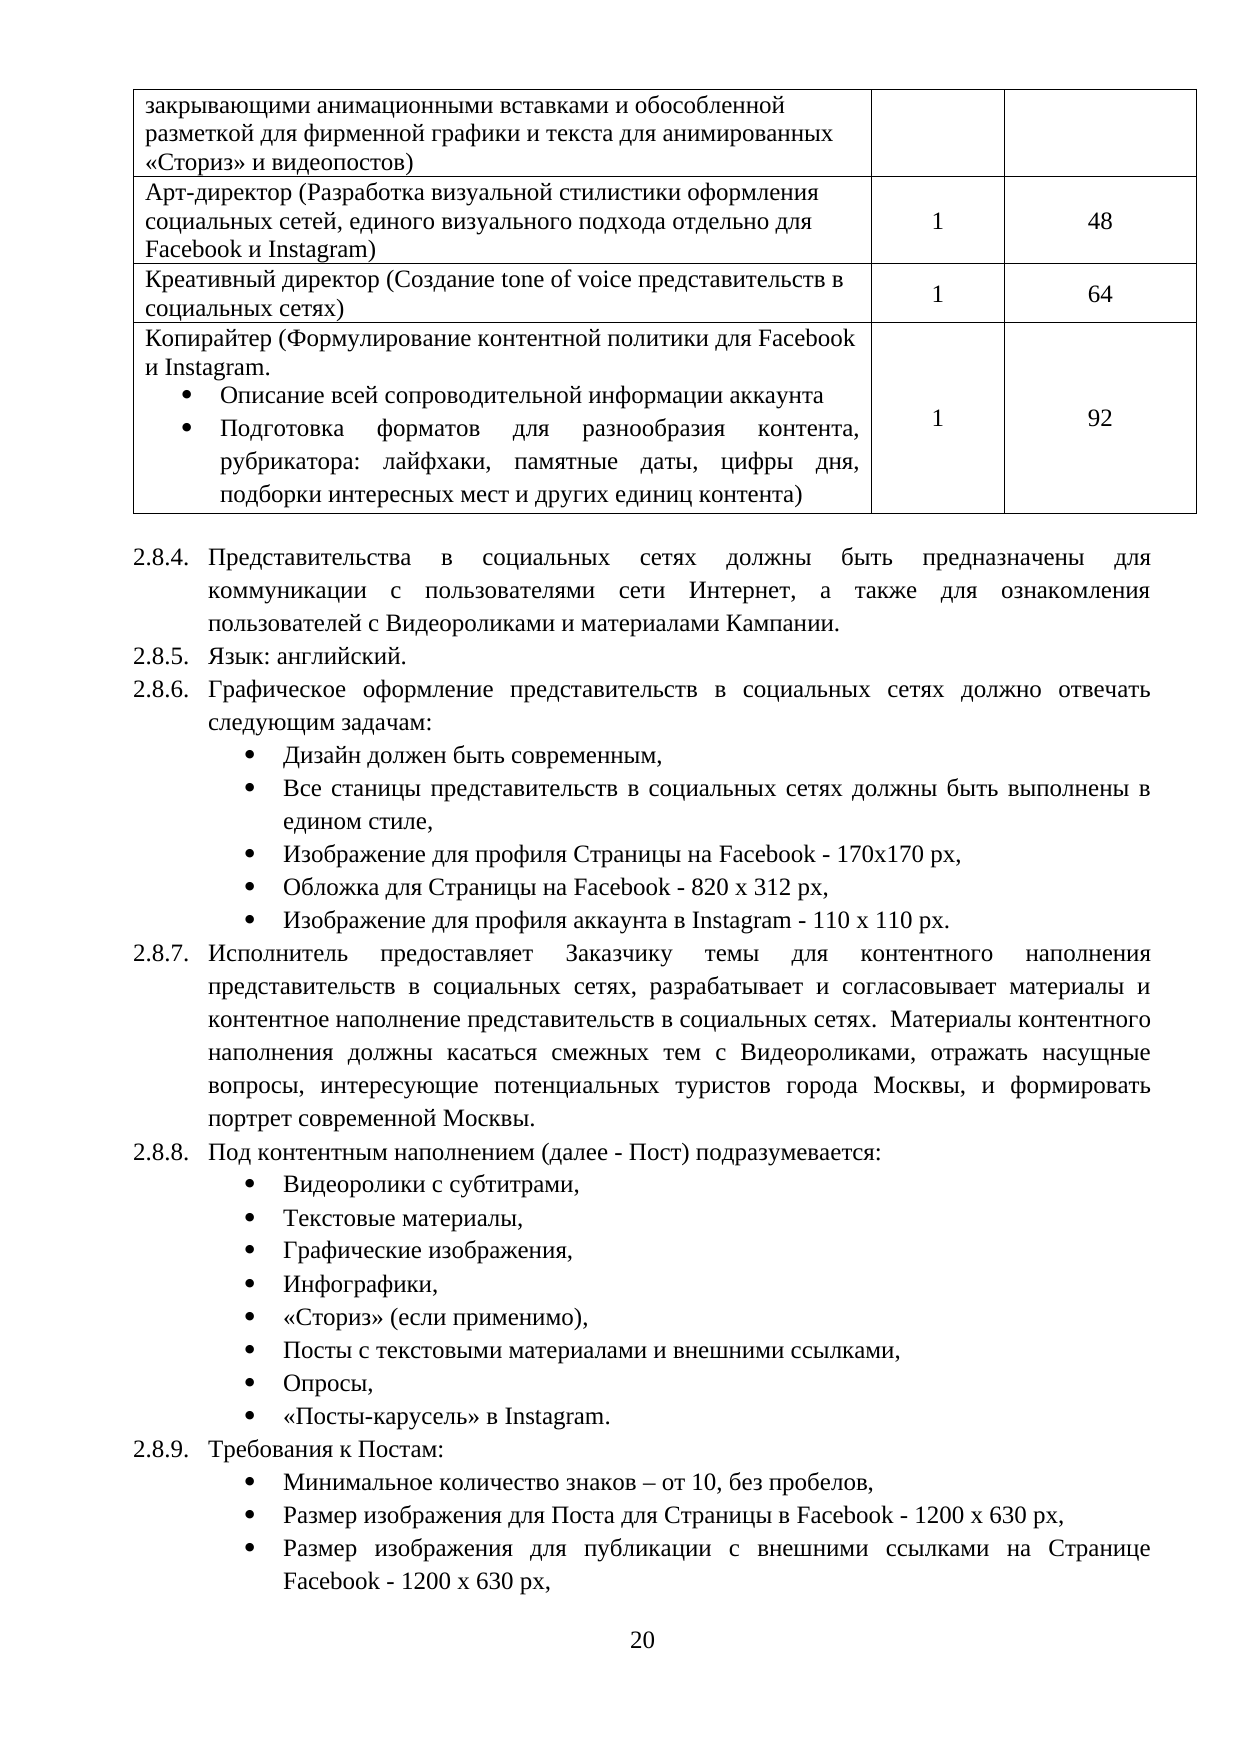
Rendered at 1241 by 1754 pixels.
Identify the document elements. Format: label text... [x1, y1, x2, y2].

list Инфографики, [245, 1269, 1152, 1297]
list Размер изображения для публикации с внешними ссылками на Странице Facebook - 1200 x 630 px, [245, 1533, 1152, 1594]
table_cell Копирайтер (Формулирование контентной политики для Facebook и Instagram. Описание всей сопроводительной информации аккаунта Подготовка форматов для разнообразия контента, рубрикатора: лайфхаки, памятные даты, цифры дня, подборки интересных мест и других единиц контента) [134, 323, 871, 512]
list Язык: английский. [133, 641, 1152, 670]
table_cell 88 [1005, 90, 1196, 176]
list Графические изображения, [245, 1236, 1152, 1264]
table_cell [134, 90, 871, 176]
list Видеоролики с субтитрами, [245, 1169, 1152, 1198]
table_cell 64 [1005, 264, 1196, 322]
table_cell Креативный директор (Создание tone of voice представительств в социальных сетях) [134, 264, 871, 322]
list Представительства в социальных сетях должны быть предназначены для коммуникации с пользователями сети Интернет, а также для ознакомления пользователей с Видеороликами и материалами Кампании. [133, 542, 1152, 637]
list Все станицы представительств в социальных сетях должны быть выполнены в едином стиле, [245, 773, 1152, 835]
list Под контентным наполнением (далее - Пост) подразумевается: [133, 1137, 1152, 1165]
table_cell 48 [1005, 177, 1196, 263]
list «Посты-карусель» в Instagram. [245, 1401, 1152, 1429]
list Изображение для профиля Страницы на Facebook - 170х170 px, [245, 839, 1152, 868]
list Опросы, [245, 1368, 1152, 1396]
list Обложка для Страницы на Facebook - 820 х 312 px, [245, 872, 1152, 901]
list Графическое оформление представительств в социальных сетях должно отвечать следующим задачам: [133, 674, 1152, 736]
table_cell 1 [872, 90, 1004, 176]
list Посты с текстовыми материалами и внешними ссылками, [245, 1335, 1152, 1363]
table_cell 1 [872, 264, 1004, 322]
list «Сториз» (если применимо), [245, 1302, 1152, 1330]
list Минимальное количество знаков – от 10, без пробелов, [245, 1467, 1152, 1496]
list Текстовые материалы, [245, 1203, 1152, 1231]
list Дизайн должен быть современным, [245, 740, 1152, 769]
table_cell 1 [872, 323, 1004, 512]
list Размер изображения для Поста для Страницы в Facebook - 1200 x 630 px, [245, 1500, 1152, 1528]
list Исполнитель предоставляет Заказчику темы для контентного наполнения представительств в социальных сетях, разрабатывает и согласовывает материалы и контентное наполнение представительств в социальных сетях. Материалы контентного наполнения должны касаться смежных тем с Видеороликами, отражать насущные вопросы, интересующие потенциальных туристов города Москвы, и формировать портрет современной Москвы. [133, 938, 1152, 1132]
table_cell 1 [872, 177, 1004, 263]
table_cell 92 [1005, 323, 1196, 512]
list Изображение для профиля аккаунта в Instagram - 110 x 110 px. [245, 905, 1152, 934]
table_cell Арт-директор (Разработка визуальной стилистики оформления социальных сетей, единого визуального подхода отдельно для Facebook и Instagram) [134, 177, 871, 263]
list Требования к Постам: [133, 1434, 1152, 1462]
